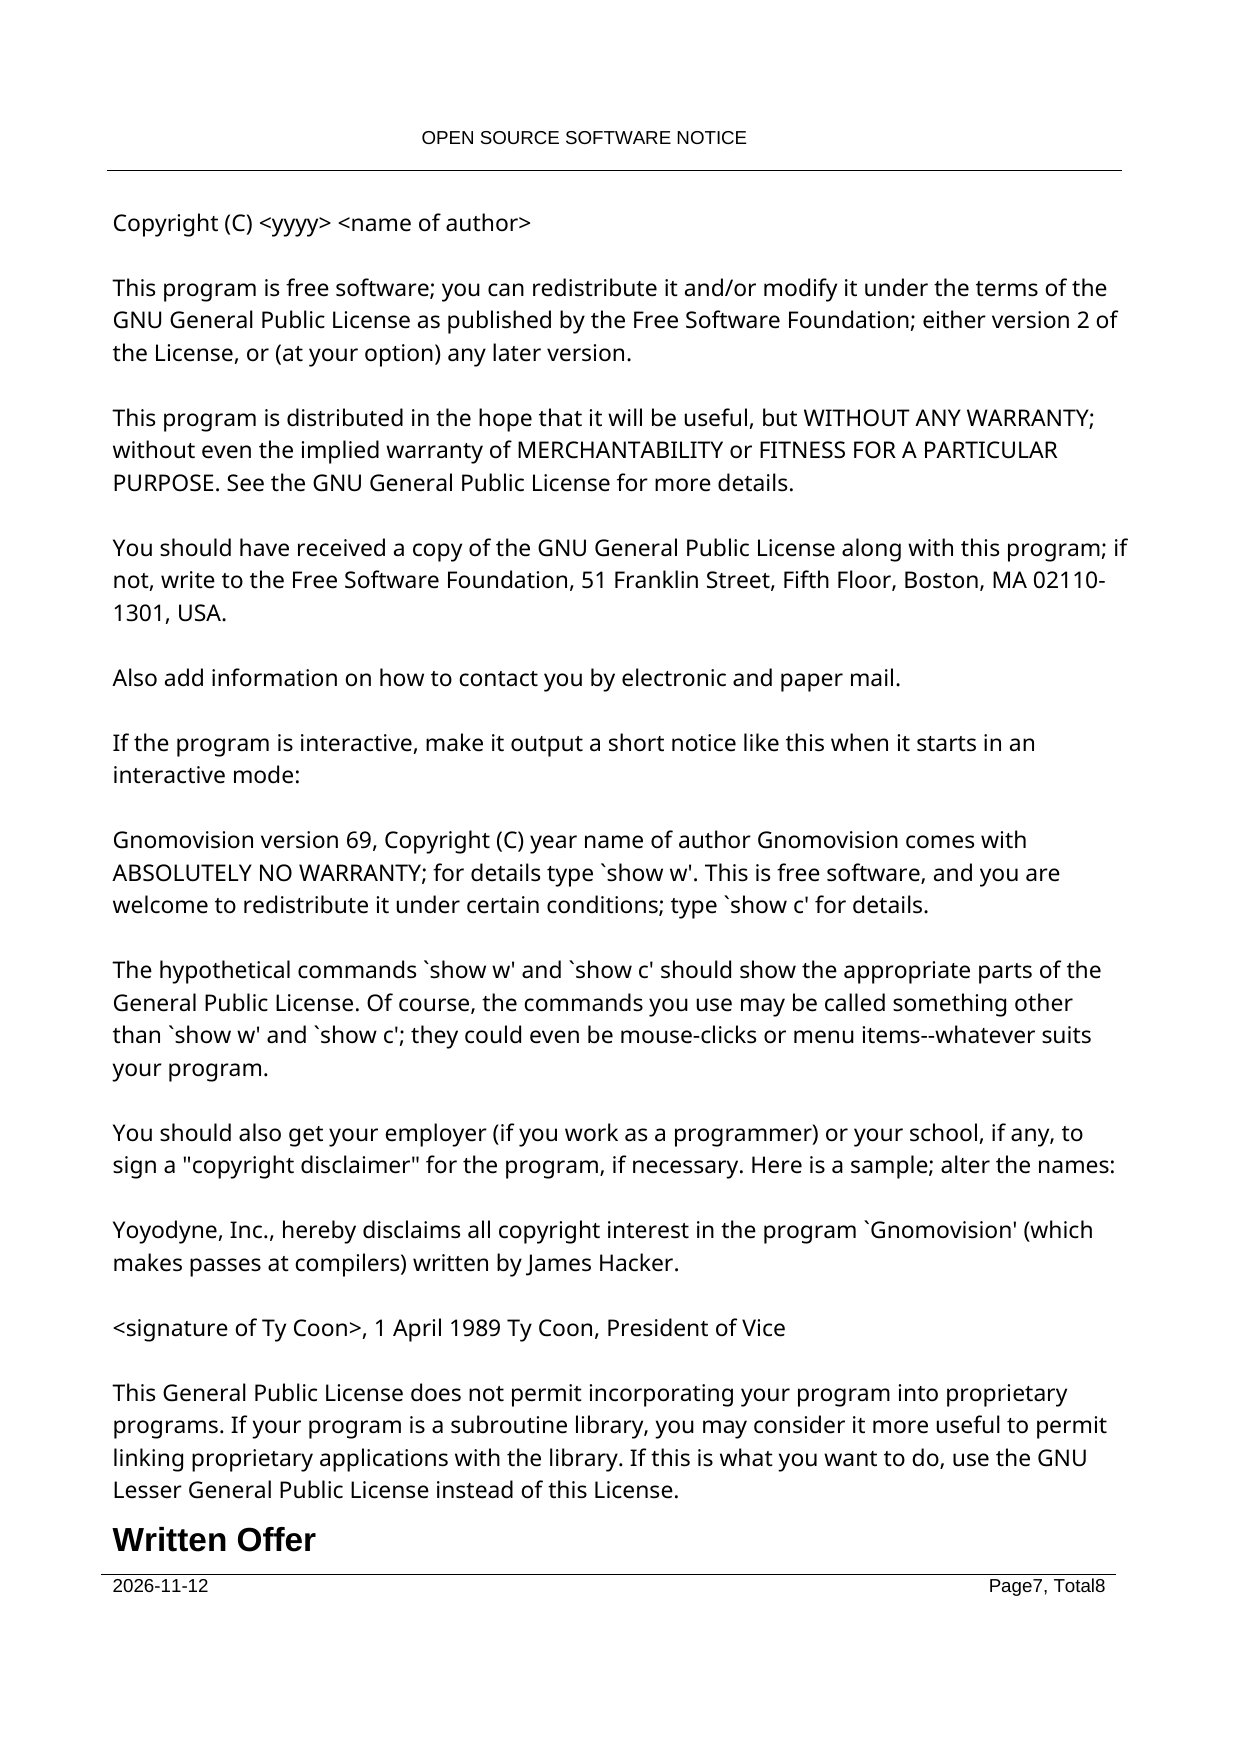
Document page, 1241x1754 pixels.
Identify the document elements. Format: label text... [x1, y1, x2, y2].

text You should have received a copy of the GNU General Public License along with this program; if not, write to the Free Software Foundation, 51 Franklin Street, Fifth Floor, Boston, MA 02110-1301, USA. [112, 531, 1128, 629]
text You should also get your employer (if you work as a programmer) or your school, if any, to sign a "copyright disclaimer" for the program, if necessary. Here is a sample; alter the names: [112, 1116, 1128, 1181]
text The hypothetical commands `show w' and `show c' should show the appropriate parts of the General Public License. Of course, the commands you use may be called something other than `show w' and `show c'; they could even be mouse-clicks or menu items--whatever suits your program. [112, 954, 1128, 1084]
text This program is distributed in the hope that it will be useful, but WITHOUT ANY WARRANTY; without even the implied warranty of MERCHANTABILITY or FITNESS FOR A PARTICULAR PURPOSE. See the GNU General Public License for more details. [112, 401, 1128, 499]
text Yoyodyne, Inc., hereby disclaims all copyright interest in the program `Gnomovision' (which makes passes at compilers) written by James Hacker. [112, 1214, 1128, 1279]
text Gnomovision version 69, Copyright (C) year name of author Gnomovision comes with ABSOLUTELY NO WARRANTY; for details type `show w'. This is free software, and you are welcome to redistribute it under certain conditions; type `show c' for details. [112, 824, 1128, 921]
text Copyright (C) <yyyy> <name of author> [112, 206, 1128, 239]
text This General Public License does not permit incorporating your program into proprietary programs. If your program is a subroutine library, you may consider it more useful to permit linking proprietary applications with the library. If this is what you want to do, use the GNU Lesser General Public License instead of this License. [112, 1376, 1128, 1506]
text If the program is interactive, make it output a short notice like this when it starts in an interactive mode: [112, 726, 1128, 791]
text This program is free software; you can redistribute it and/or modify it under the terms of the GNU General Public License as published by the Free Software Foundation; either version 2 of the License, or (at your option) any later version. [112, 271, 1128, 369]
text <signature of Ty Coon>, 1 April 1989 Ty Coon, President of Vice [112, 1311, 1128, 1344]
text Also add information on how to contact you by electronic and paper mail. [112, 661, 1128, 694]
text Written Offer [112, 1506, 1128, 1571]
